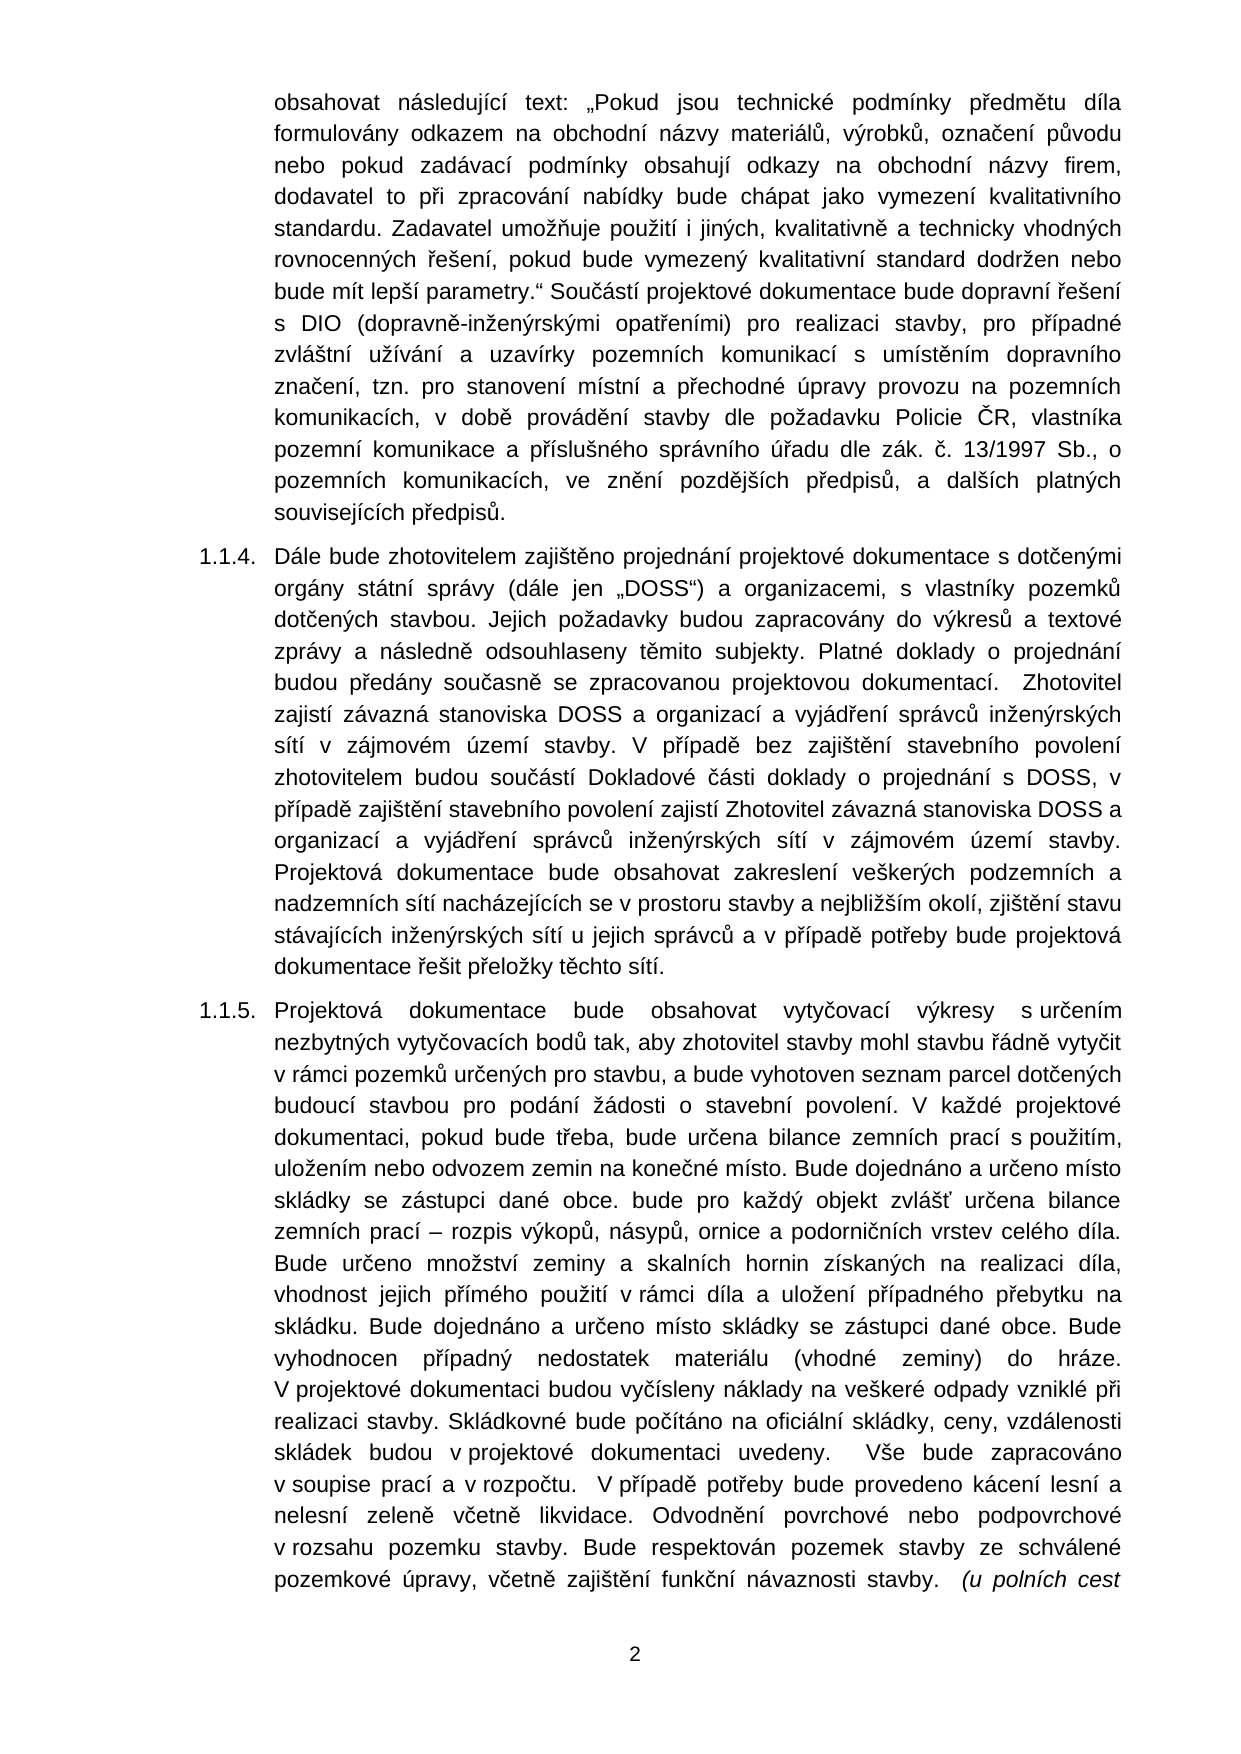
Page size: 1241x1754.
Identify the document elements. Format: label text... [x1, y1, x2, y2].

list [199, 997, 1122, 1592]
list Dále bude zhotovitelem zajištěno projednání projektové dokumentace s dotčenými orgány státní správy (dále jen „DOSS“) a organizacemi, s vlastníky pozemků dotčených stavbou. Jejich požadavky budou zapracovány do výkresů a textové zprávy a následně odsouhlaseny těmito subjekty. Platné doklady o projednání budou předány současně se zpracovanou projektovou dokumentací. Zhotovitel zajistí závazná stanoviska DOSS a organizací a vyjádření správců inženýrských sítí v zájmovém území stavby. V případě bez zajištění stavebního povolení zhotovitelem budou součástí Dokladové části doklady o projednání s DOSS, v případě zajištění stavebního povolení zajistí Zhotovitel závazná stanoviska DOSS a organizací a vyjádření správců inženýrských sítí v zájmovém území stavby. Projektová dokumentace bude obsahovat zakreslení veškerých podzemních a nadzemních sítí nacházejících se v prostoru stavby a nejbližším okolí, zjištění stavu stávajících inženýrských sítí u jejich správců a v případě potřeby bude projektová dokumentace řešit přeložky těchto sítí. [199, 543, 1122, 980]
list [199, 89, 1122, 525]
